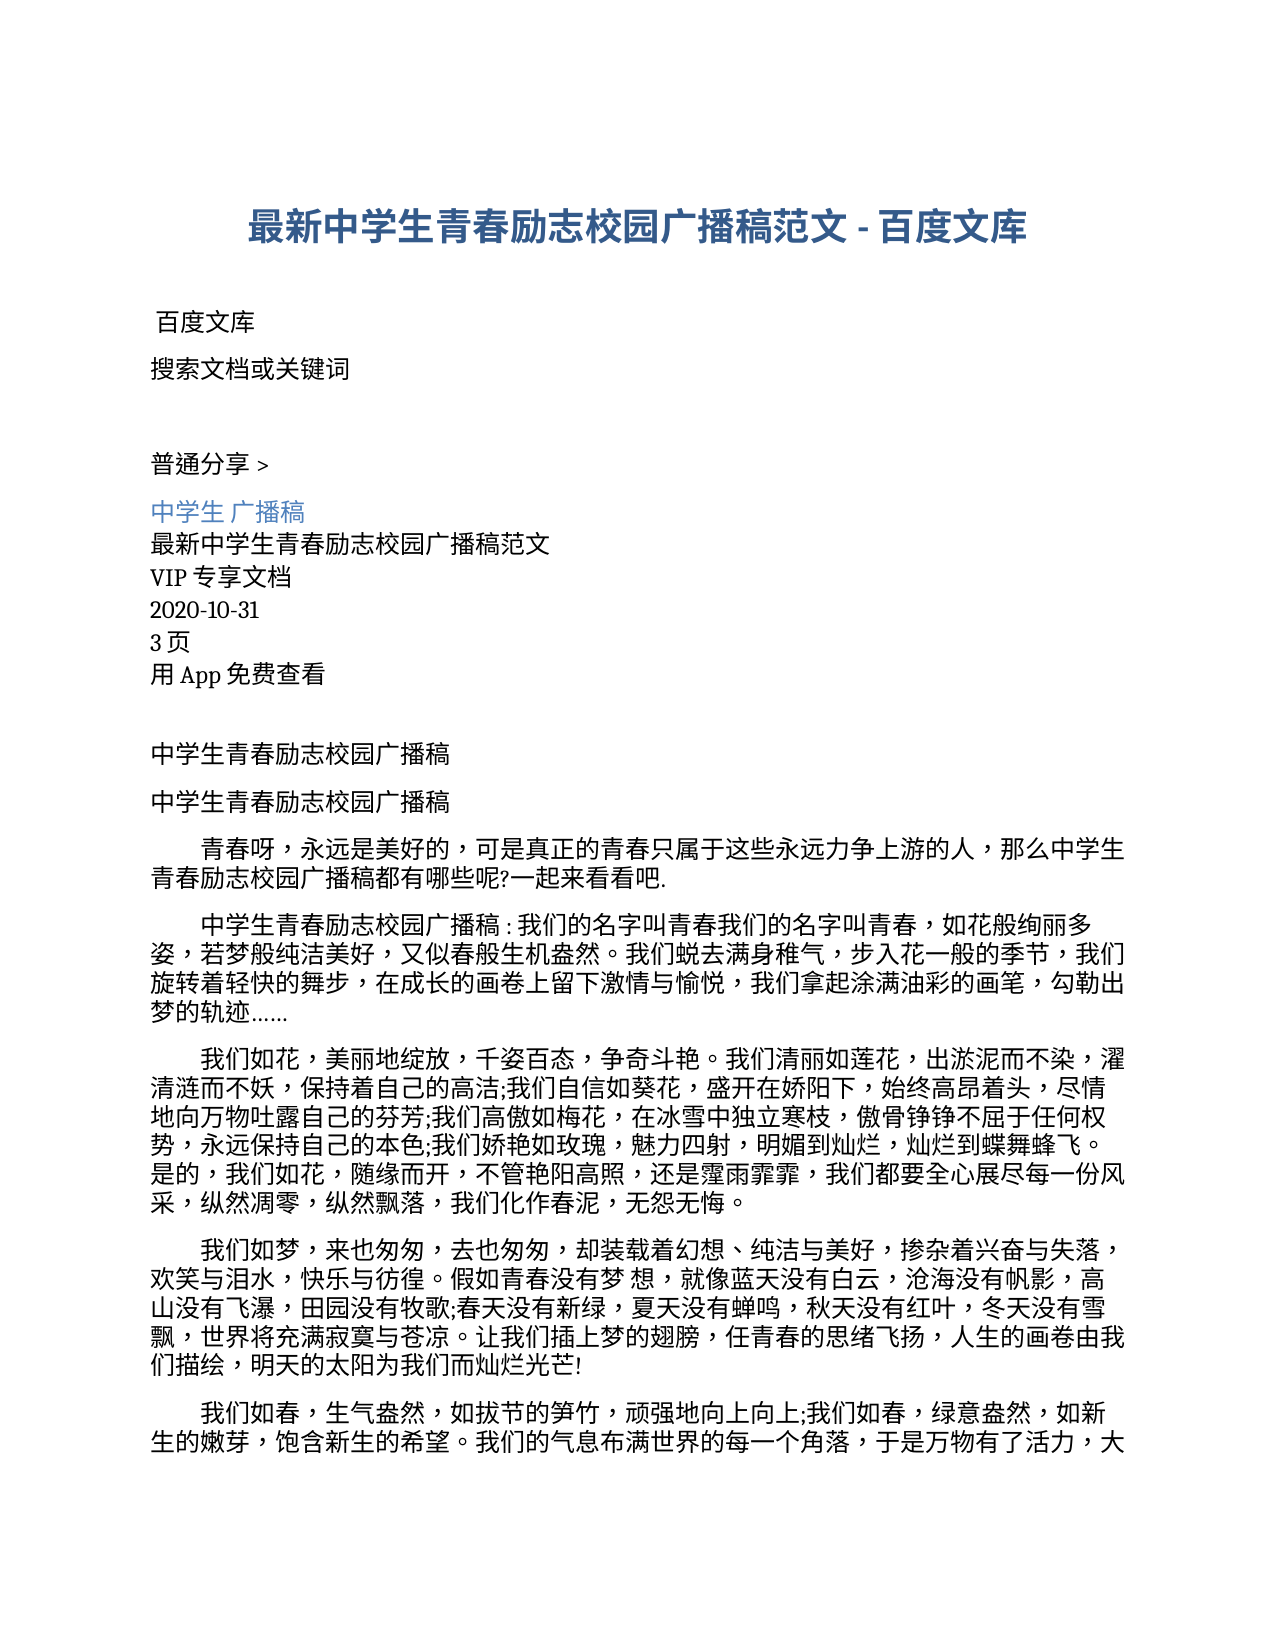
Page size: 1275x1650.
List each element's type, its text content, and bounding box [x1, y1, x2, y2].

text 最新中学生青春励志校园广播稿范文 [150, 531, 1125, 560]
text 2020-10-31 [150, 596, 1125, 625]
text 用App免费查看 [150, 661, 1125, 690]
text VIP专享文档 [150, 563, 1125, 592]
title 最新中学生青春励志校园广播稿范文 - 百度文库 [150, 200, 1125, 251]
text 搜索文档或关键词 [150, 356, 1125, 385]
text 中学生青春励志校园广播稿 : 我们的名字叫青春我们的名字叫青春，如花般绚丽多姿，若梦般纯洁美好，又似春般生机盎然。我们蜕去满身稚气，步入花一般的季节，我们旋转着轻快的舞步，在成长的画卷上留下激情与愉悦，我们拿起涂满油彩的画笔，勾勒出梦的轨迹…… [150, 912, 1125, 1027]
text 中学生青春励志校园广播稿 [150, 741, 1125, 770]
text 百度文库 [150, 308, 1125, 337]
text 中学生青春励志校园广播稿 [150, 788, 1125, 817]
text 3页 [150, 628, 1125, 657]
text 青春呀，永远是美好的，可是真正的青春只属于这些永远力争上游的人，那么中学生青春励志校园广播稿都有哪些呢?一起来看看吧. [150, 836, 1125, 893]
text 我们如花，美丽地绽放，千姿百态，争奇斗艳。我们清丽如莲花，出淤泥而不染，濯清涟而不妖，保持着自己的高洁;我们自信如葵花，盛开在娇阳下，始终高昂着头，尽情地向万物吐露自己的芬芳;我们高傲如梅花，在冰雪中独立寒枝，傲骨铮铮不屈于任何权势，永远保持自己的本色;我们娇艳如玫瑰，魅力四射，明媚到灿烂，灿烂到蝶舞蜂飞。是的，我们如花，随缘而开，不管艳阳高照，还是霪雨霏霏，我们都要全心展尽每一份风采，纵然凋零，纵然飘落，我们化作春泥，无怨无悔。 [150, 1046, 1125, 1218]
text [150, 1400, 1125, 1457]
text 普通分享 > [150, 451, 1125, 480]
text 中学生 广播稿 [150, 498, 1125, 527]
text 我们如梦，来也匆匆，去也匆匆，却装载着幻想、纯洁与美好，掺杂着兴奋与失落，欢笑与泪水，快乐与彷徨。假如青春没有梦 想，就像蓝天没有白云，沧海没有帆影，高山没有飞瀑，田园没有牧歌;春天没有新绿，夏天没有蝉鸣，秋天没有红叶，冬天没有雪飘，世界将充满寂寞与苍凉。让我们插上梦的翅膀，任青春的思绪飞扬，人生的画卷由我们描绘，明天的太阳为我们而灿烂光芒! [150, 1237, 1125, 1381]
